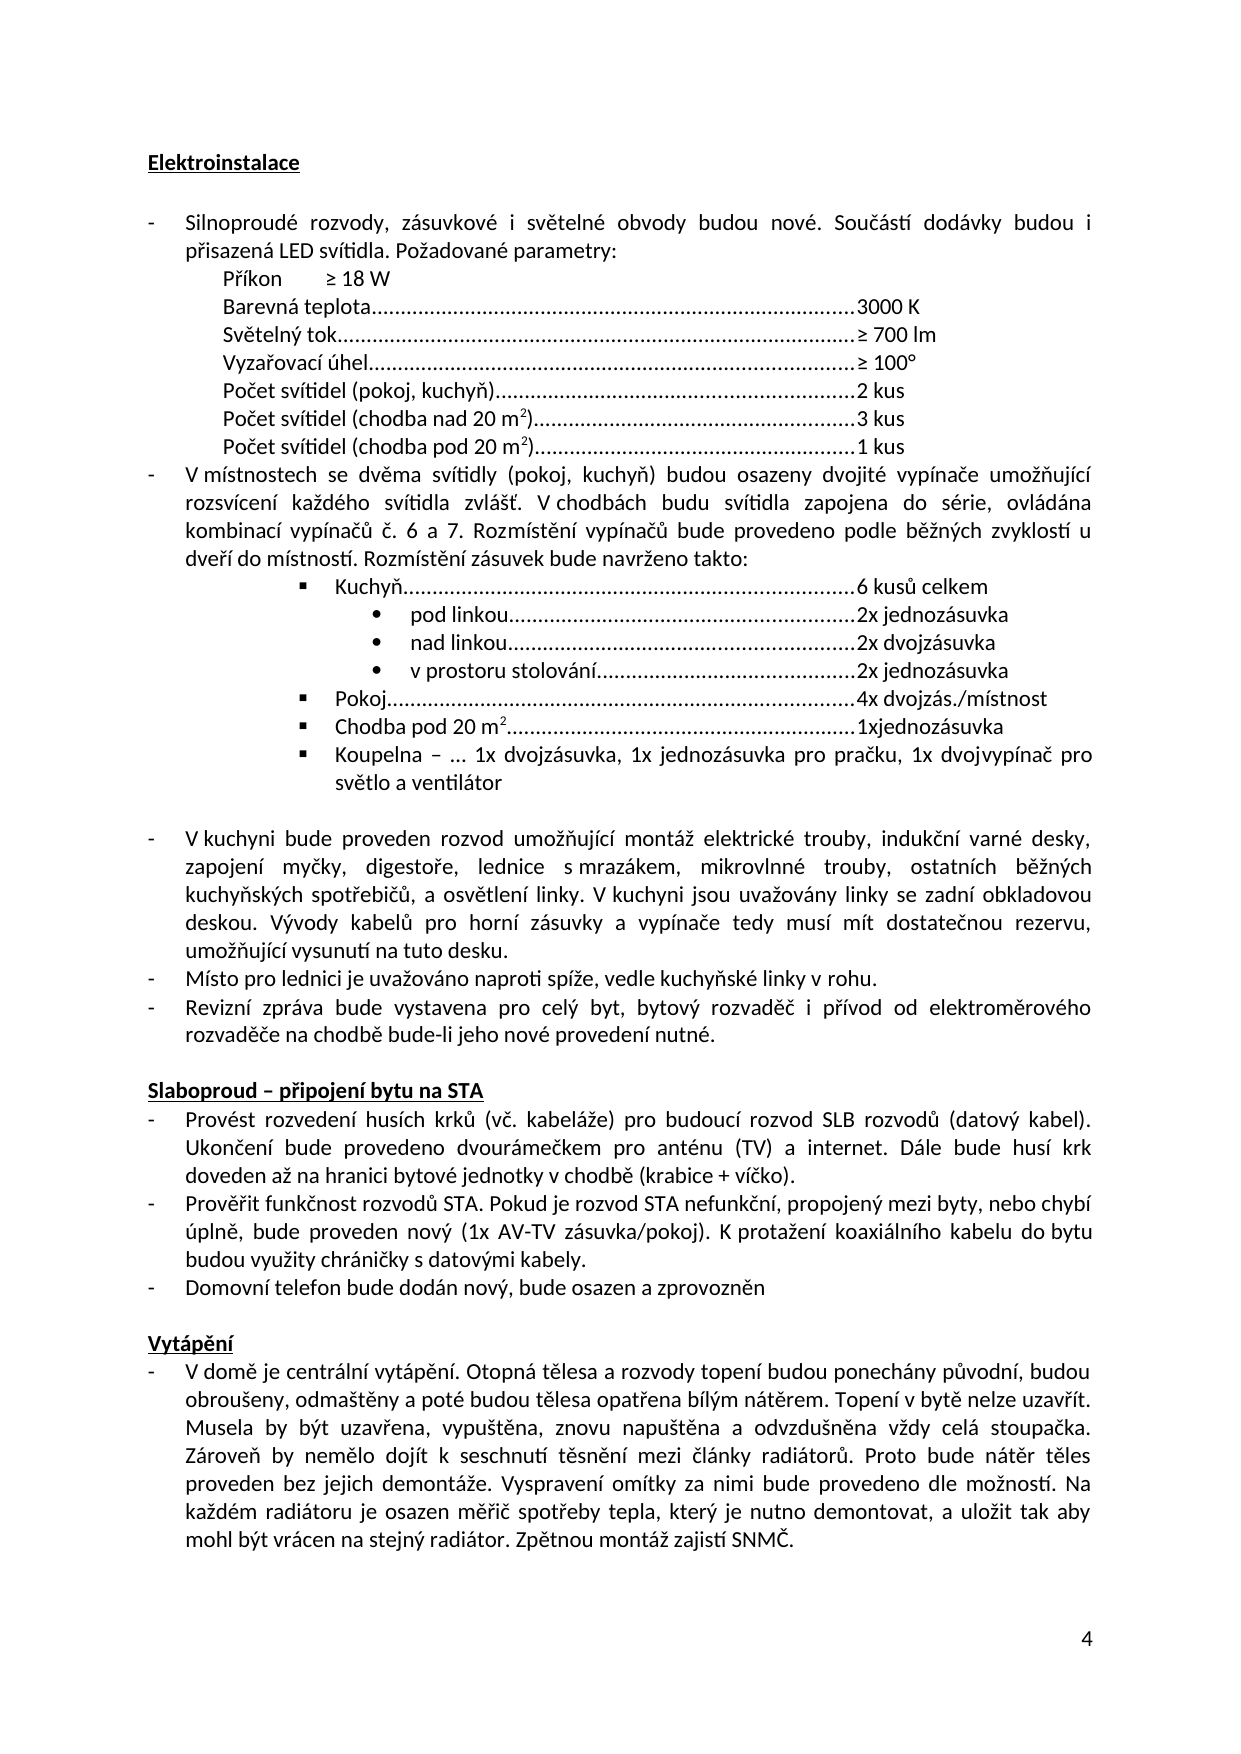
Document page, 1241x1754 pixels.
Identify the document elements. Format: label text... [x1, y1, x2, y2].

list Silnoproudé rozvody, zásuvkové i světelné obvody budou nové. Součástí dodávky budou i přisazená LED svítidla. Požadované parametry: [148, 208, 1093, 264]
list Provést rozvedení husích krků (vč. kabeláže) pro budoucí rozvod SLB rozvodů (datový kabel). Ukončení bude provedeno dvourámečkem pro anténu (TV) a internet. Dále bude husí krk doveden až na hranici bytové jednotky v chodbě (krabice + víčko). [148, 1105, 1093, 1189]
text Elektroinstalace [148, 148, 1093, 176]
list v prostoru stolování 2x jednozásuvka [373, 656, 1093, 684]
text Vyzařovací úhel ≥ 100° [223, 348, 1093, 376]
text Vytápění [148, 1329, 1093, 1357]
list V kuchyni bude proveden rozvod umožňující montáž elektrické trouby, indukční varné desky, zapojení myčky, digestoře, lednice s mrazákem, mikrovlnné trouby, ostatních běžných kuchyňských spotřebičů, a osvětlení linky. V kuchyni jsou uvažovány linky se zadní obkladovou deskou. Vývody kabelů pro horní zásuvky a vypínače tedy musí mít dostatečnou rezervu, umožňující vysunutí na tuto desku. [148, 824, 1093, 964]
list Chodba pod 20 m2 1xjednozásuvka [298, 712, 1093, 740]
text Počet svítidel (chodba pod 20 m2) 1 kus [223, 432, 1093, 460]
list Kuchyň 6 kusů celkem [298, 572, 1093, 600]
text Slaboproud – připojení bytu na STA [148, 1077, 1093, 1105]
list Revizní zpráva bude vystavena pro celý byt, bytový rozvaděč i přívod od elektroměrového rozvaděče na chodbě bude-li jeho nové provedení nutné. [148, 993, 1093, 1049]
list V místnostech se dvěma svítidly (pokoj, kuchyň) budou osazeny dvojité vypínače umožňující rozsvícení každého svítidla zvlášť. V chodbách budu svítidla zapojena do série, ovládána kombinací vypínačů č. 6 a 7. Rozmístění vypínačů bude provedeno podle běžných zvyklostí u dveří do místností. Rozmístění zásuvek bude navrženo takto: [148, 460, 1093, 572]
text Počet svítidel (pokoj, kuchyň) 2 kus [223, 376, 1093, 404]
text Příkon ≥ 18 W [223, 264, 1093, 292]
list Pokoj 4x dvojzás./místnost [298, 684, 1093, 712]
text Počet svítidel (chodba nad 20 m2) 3 kus [223, 404, 1093, 432]
list Koupelna – … 1x dvojzásuvka, 1x jednozásuvka pro pračku, 1x dvojvypínač pro světlo a ventilátor [298, 740, 1093, 796]
text Světelný tok ≥ 700 lm [223, 320, 1093, 348]
list Domovní telefon bude dodán nový, bude osazen a zprovozněn [148, 1273, 1093, 1301]
list Místo pro lednici je uvažováno naproti spíže, vedle kuchyňské linky v rohu. [148, 964, 1093, 993]
list nad linkou 2x dvojzásuvka [373, 628, 1093, 656]
text Barevná teplota 3000 K [223, 292, 1093, 320]
list pod linkou 2x jednozásuvka [373, 600, 1093, 628]
list V domě je centrální vytápění. Otopná tělesa a rozvody topení budou ponechány původní, budou obroušeny, odmaštěny a poté budou tělesa opatřena bílým nátěrem. Topení v bytě nelze uzavřít. Musela by být uzavřena, vypuštěna, znovu napuštěna a odvzdušněna vždy celá stoupačka. Zároveň by nemělo dojít k seschnutí těsnění mezi články radiátorů. Proto bude nátěr těles proveden bez jejich demontáže. Vyspravení omítky za nimi bude provedeno dle možností. Na každém radiátoru je osazen měřič spotřeby tepla, který je nutno demontovat, a uložit tak aby mohl být vrácen na stejný radiátor. Zpětnou montáž zajistí SNMČ. [148, 1357, 1093, 1553]
list Prověřit funkčnost rozvodů STA. Pokud je rozvod STA nefunkční, propojený mezi byty, nebo chybí úplně, bude proveden nový (1x AV-TV zásuvka/pokoj). K protažení koaxiálního kabelu do bytu budou využity chráničky s datovými kabely. [148, 1189, 1093, 1273]
